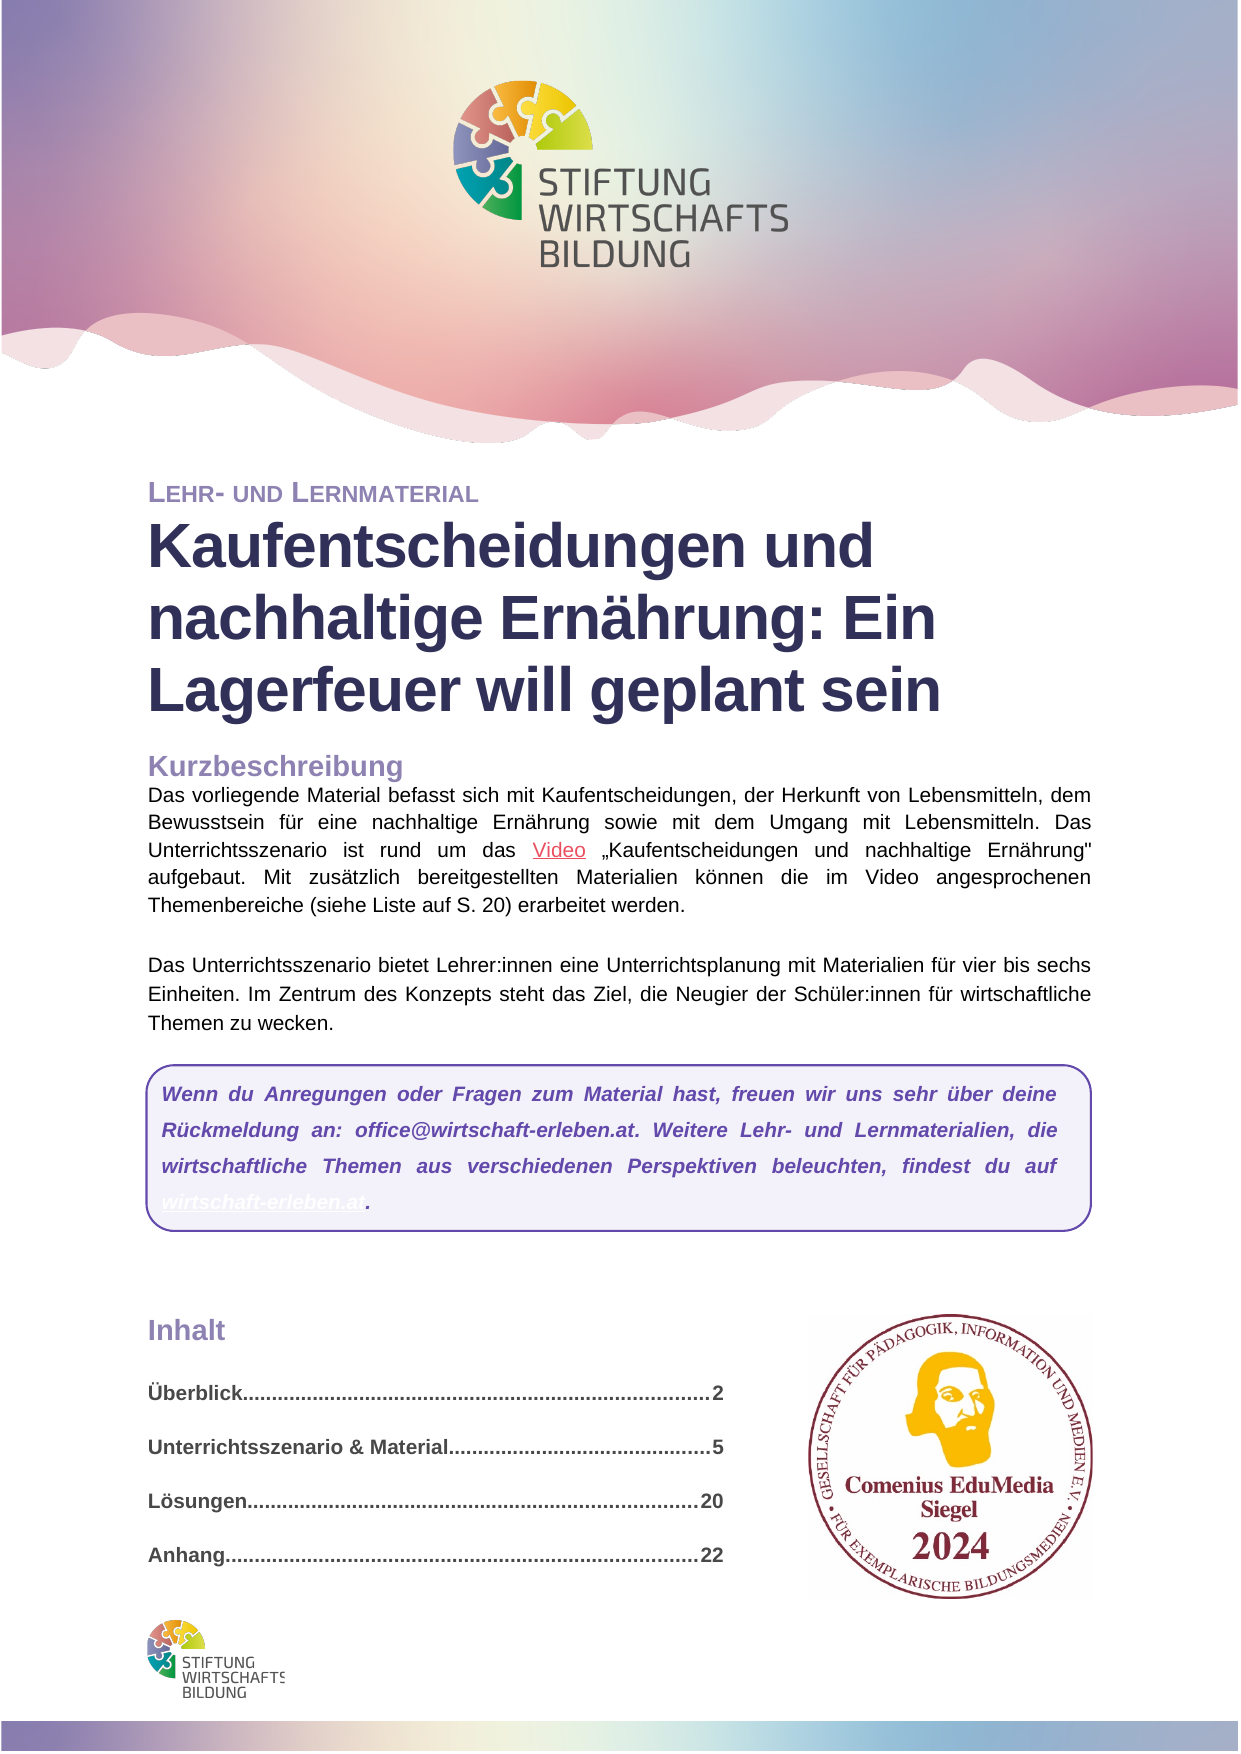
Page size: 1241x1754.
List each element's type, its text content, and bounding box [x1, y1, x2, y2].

picture [808, 1314, 1093, 1599]
text Überblick 2 [148, 1377, 808, 1406]
text Das vorliegende Material befasst sich mit Kaufentscheidungen, der Herkunft von Lebensmitteln, dem Bewusstsein für eine nachhaltige Ernährung sowie mit dem Umgang mit Lebensmitteln. Das Unterrichtsszenario ist rund um das Video „Kaufentscheidungen und nachhaltige Ernährung" aufgebaut. Mit zusätzlich bereitgestellten Materialien können die im Video angesprochenen Themenbereiche (siehe Liste auf S. 20) erarbeitet werden. [148, 782, 1093, 916]
picture [147, 1619, 285, 1699]
text Lösungen 20 [148, 1485, 808, 1514]
text Kurzbeschreibung [148, 753, 1093, 782]
picture [0, 0, 1238, 446]
text Das Unterrichtsszenario bietet Lehrer:innen eine Unterrichtsplanung mit Materialien für vier bis sechs Einheiten. Im Zentrum des Konzepts steht das Ziel, die Neugier der Schüler:innen für wirtschaftliche Themen zu wecken. [148, 949, 1093, 1037]
subtitle Inhalt [148, 1313, 1093, 1347]
text Lehr- und Lernmaterial [148, 479, 1093, 508]
text Unterrichtsszenario & Material 5 [148, 1431, 808, 1460]
title Kaufentscheidungen und nachhaltige Ernährung: Ein Lagerfeuer will geplant sein [148, 508, 1093, 724]
text Anhang 22 [148, 1539, 808, 1568]
